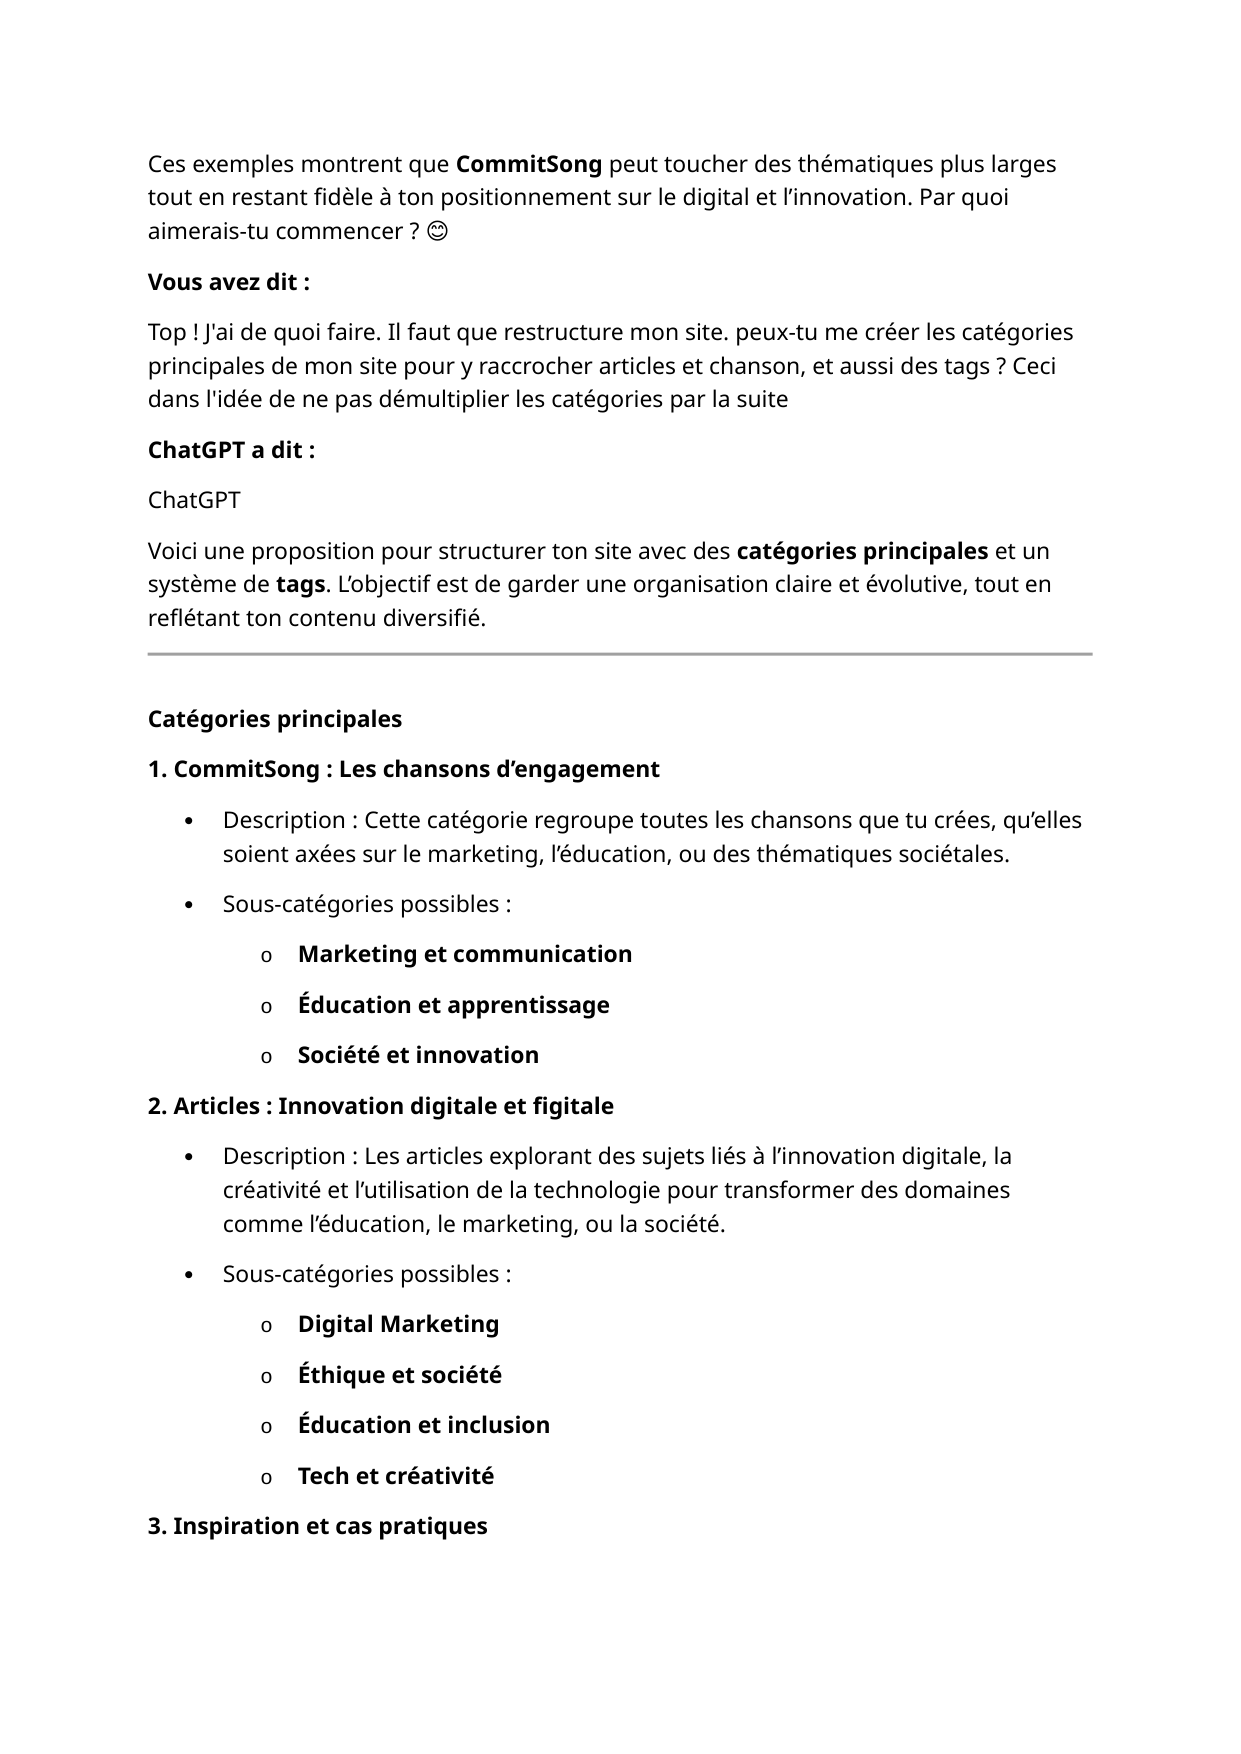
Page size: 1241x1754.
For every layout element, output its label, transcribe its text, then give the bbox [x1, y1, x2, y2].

text Ces exemples montrent que CommitSong peut toucher des thématiques plus larges tout en restant fidèle à ton positionnement sur le digital et l’innovation. Par quoi aimerais-tu commencer ? 😊 [148, 148, 1093, 246]
list Éthique et société [260, 1359, 1093, 1390]
text Vous avez dit : [148, 266, 1093, 297]
list Digital Marketing [260, 1308, 1093, 1340]
list Marketing et communication [260, 938, 1093, 970]
list Description : Les articles explorant des sujets liés à l’innovation digitale, la créativité et l’utilisation de la technologie pour transformer des domaines comme l’éducation, le marketing, ou la société. [185, 1140, 1093, 1239]
list Éducation et inclusion [260, 1409, 1093, 1441]
list Description : Cette catégorie regroupe toutes les chansons que tu crées, qu’elles soient axées sur le marketing, l’éducation, ou des thématiques sociétales. [185, 804, 1093, 869]
list Tech et créativité [260, 1460, 1093, 1491]
list Éducation et apprentissage [260, 989, 1093, 1020]
text 2. Articles : Innovation digitale et figitale [148, 1090, 1093, 1121]
text Catégories principales [148, 703, 1093, 734]
text ChatGPT a dit : [148, 434, 1093, 465]
list Sous-catégories possibles : [185, 888, 1093, 919]
list Société et innovation [260, 1039, 1093, 1071]
text ChatGPT [148, 484, 1093, 516]
text Voici une proposition pour structurer ton site avec des catégories principales et un système de tags. L’objectif est de garder une organisation claire et évolutive, tout en reflétant ton contenu diversifié. [148, 535, 1093, 633]
text 3. Inspiration et cas pratiques [148, 1510, 1093, 1541]
text Top ! J'ai de quoi faire. Il faut que restructure mon site. peux-tu me créer les catégories principales de mon site pour y raccrocher articles et chanson, et aussi des tags ? Ceci dans l'idée de ne pas démultiplier les catégories par la suite [148, 316, 1093, 415]
text 1. CommitSong : Les chansons d’engagement [148, 753, 1093, 785]
list Sous-catégories possibles : [185, 1258, 1093, 1289]
